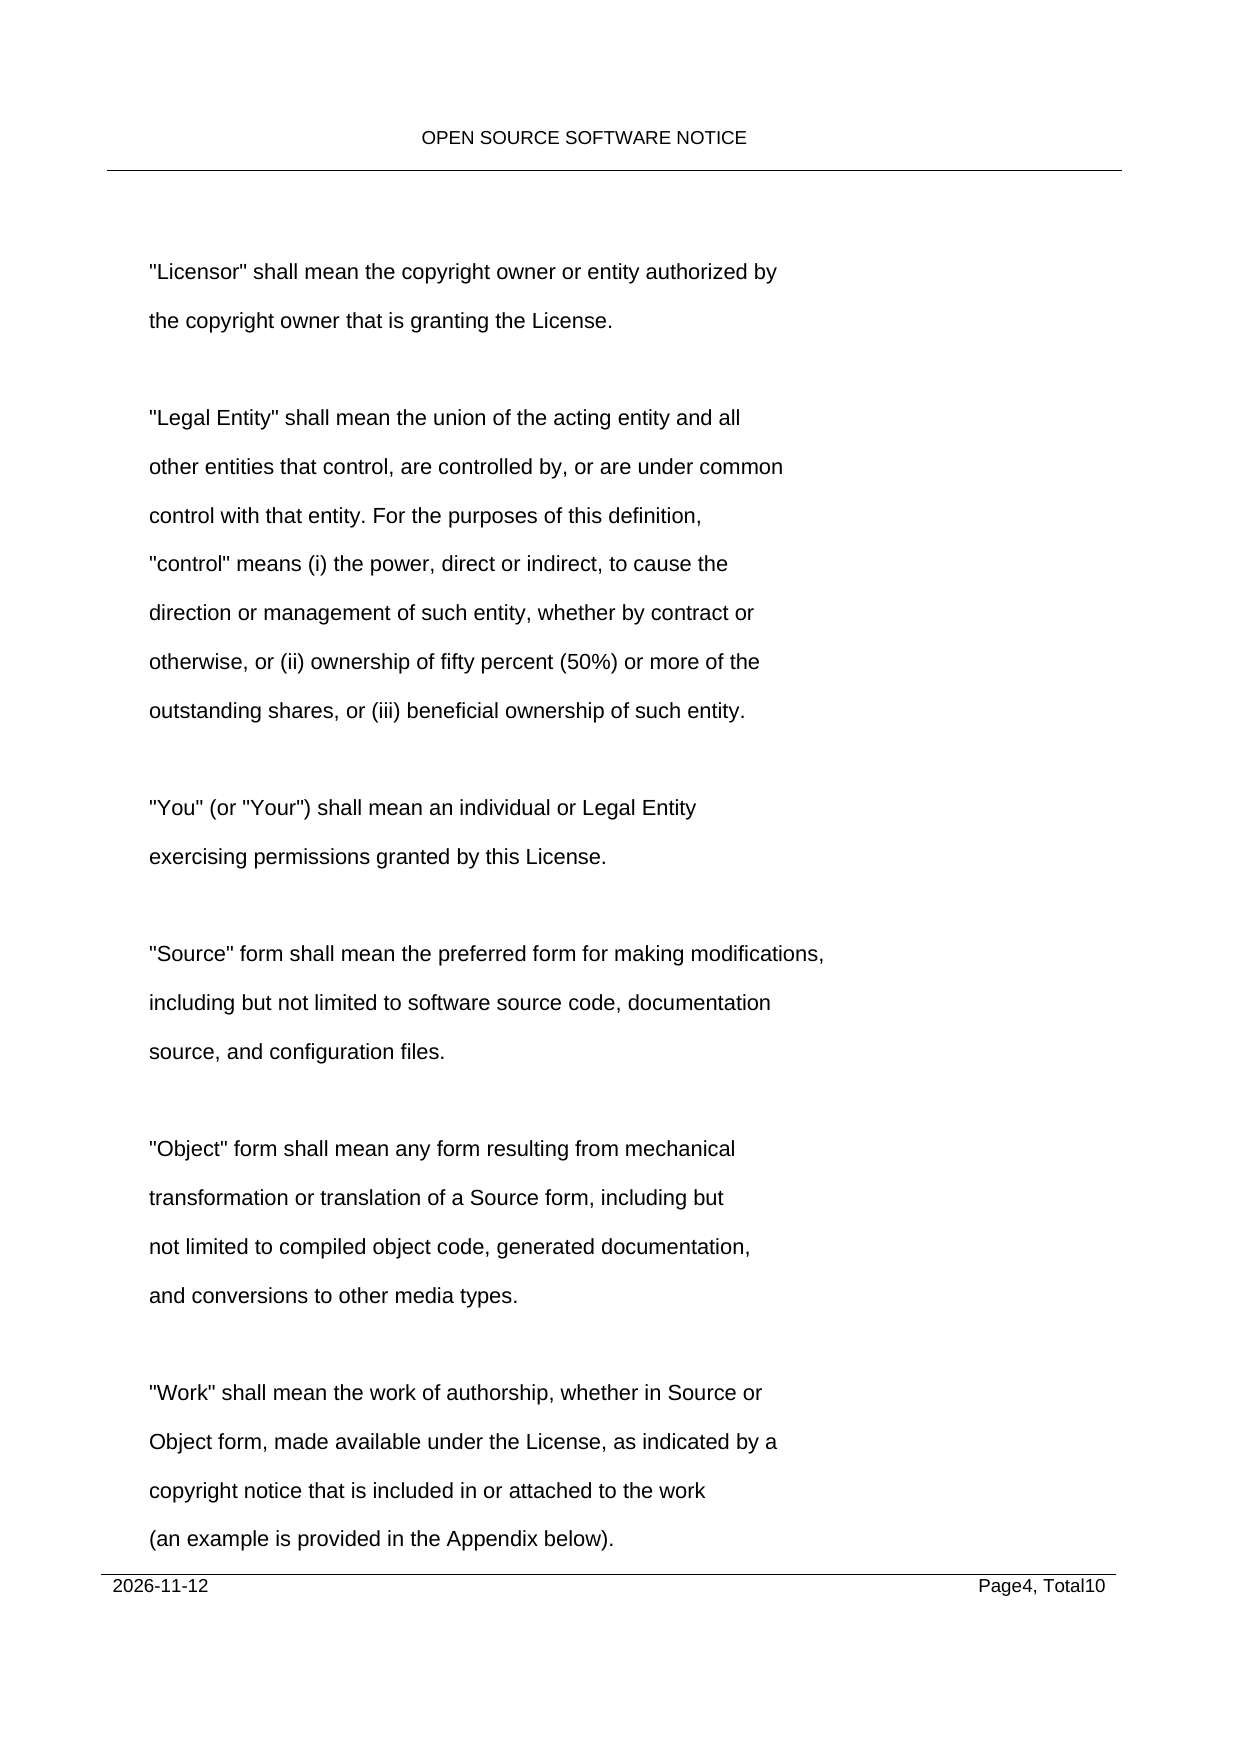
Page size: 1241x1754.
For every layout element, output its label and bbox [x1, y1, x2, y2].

text [112, 206, 1128, 1555]
